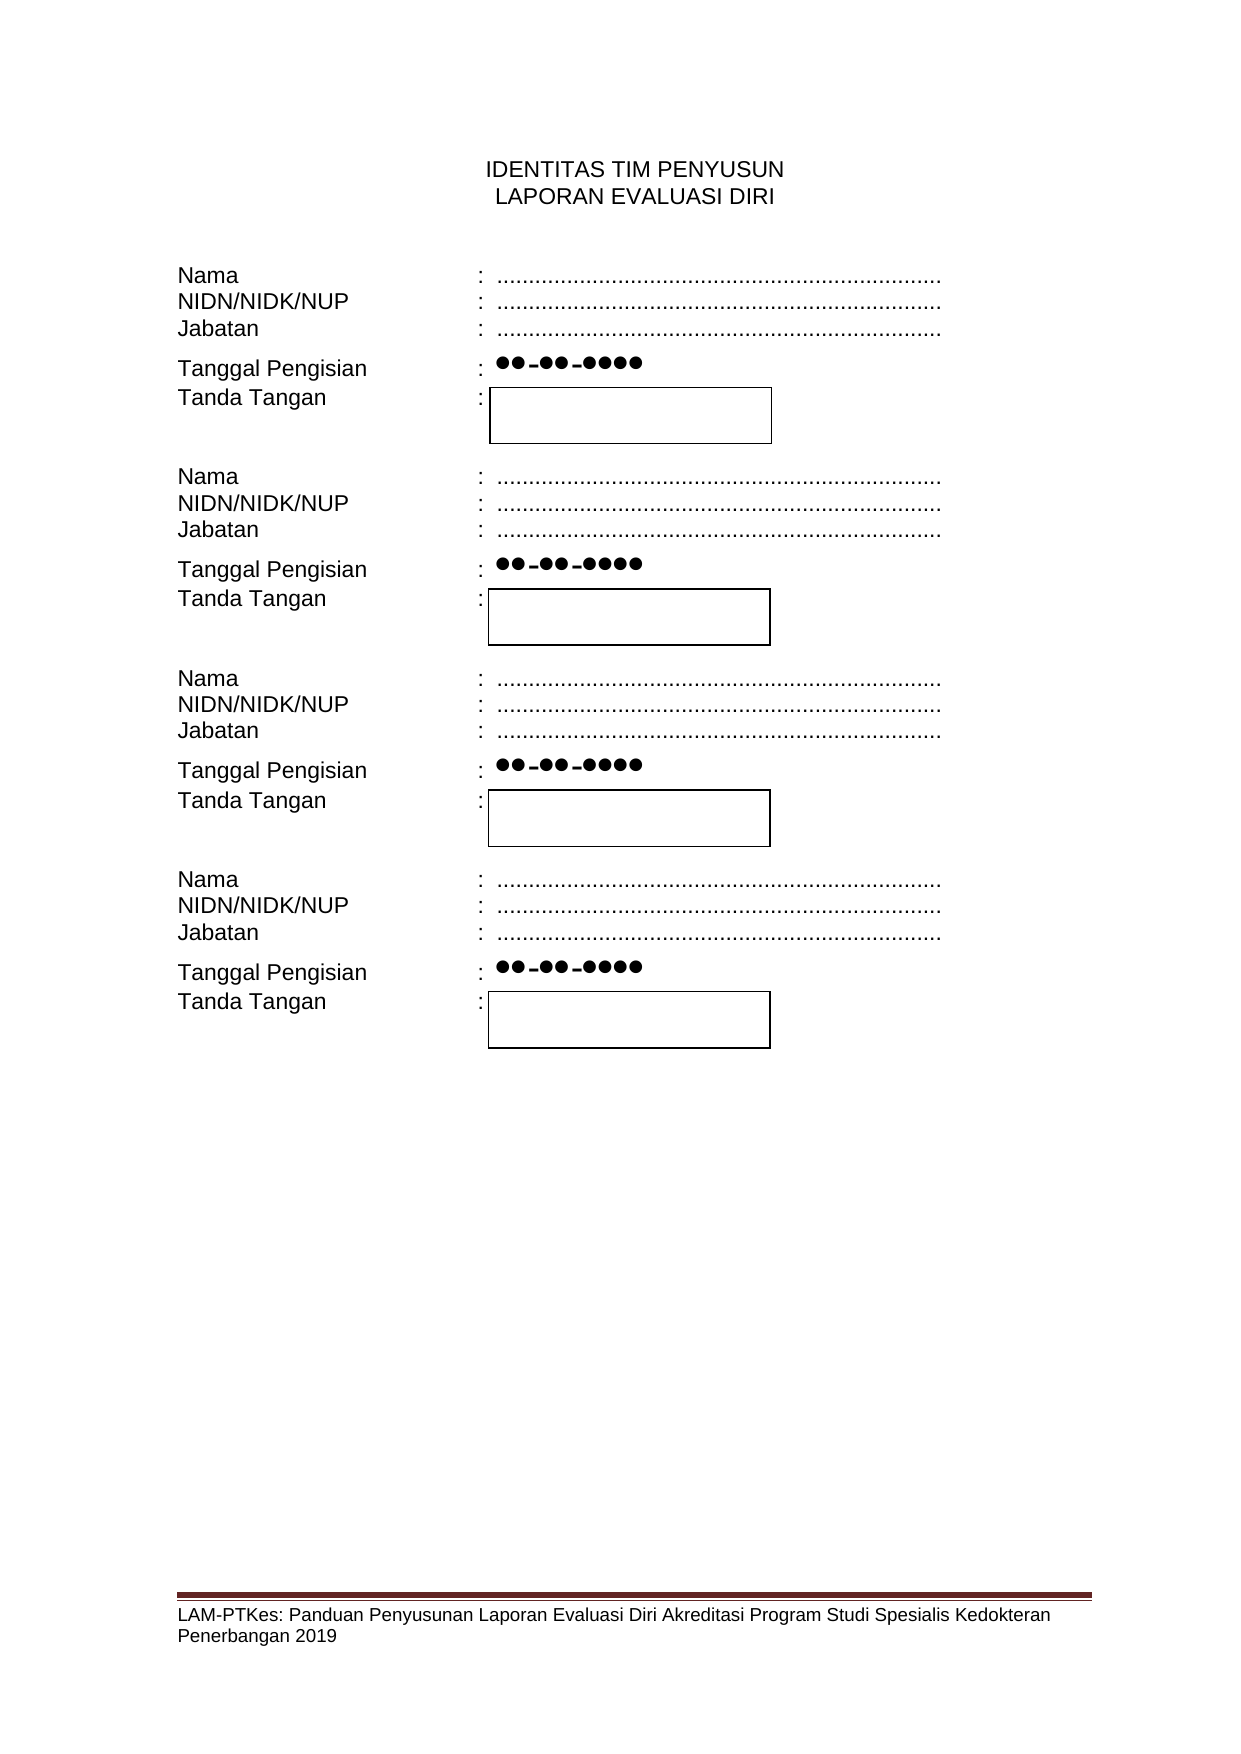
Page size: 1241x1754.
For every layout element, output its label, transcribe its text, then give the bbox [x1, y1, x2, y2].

text IDENTITAS TIM PENYUSUN [177, 156, 1092, 183]
text Jabatan : ...................................................................... [177, 918, 1092, 945]
text Tanggal Pengisian : -- [177, 743, 1092, 787]
text Nama : ...................................................................... [177, 866, 1092, 892]
text Nama : ...................................................................... [177, 262, 1092, 288]
text Nama : ...................................................................... [177, 664, 1092, 691]
text Jabatan : ...................................................................... [177, 717, 1092, 743]
text Tanda Tangan : [177, 988, 1092, 1014]
text Tanggal Pengisian : -- [177, 945, 1092, 988]
text Tanda Tangan : [177, 585, 1092, 612]
text Tanda Tangan : [177, 384, 1092, 410]
text Jabatan : ...................................................................... [177, 516, 1092, 542]
text NIDN/NIDK/NUP : ...................................................................... [177, 489, 1092, 516]
text Jabatan : ...................................................................... [177, 314, 1092, 341]
text Tanggal Pengisian : -- [177, 542, 1092, 585]
text Tanda Tangan : [177, 787, 1092, 813]
text NIDN/NIDK/NUP : ...................................................................... [177, 288, 1092, 314]
text Tanggal Pengisian : -- [177, 341, 1092, 384]
text LAPORAN EVALUASI DIRI [177, 183, 1092, 209]
text NIDN/NIDK/NUP : ...................................................................... [177, 892, 1092, 918]
text NIDN/NIDK/NUP : ...................................................................... [177, 691, 1092, 717]
text Nama : ...................................................................... [177, 463, 1092, 489]
